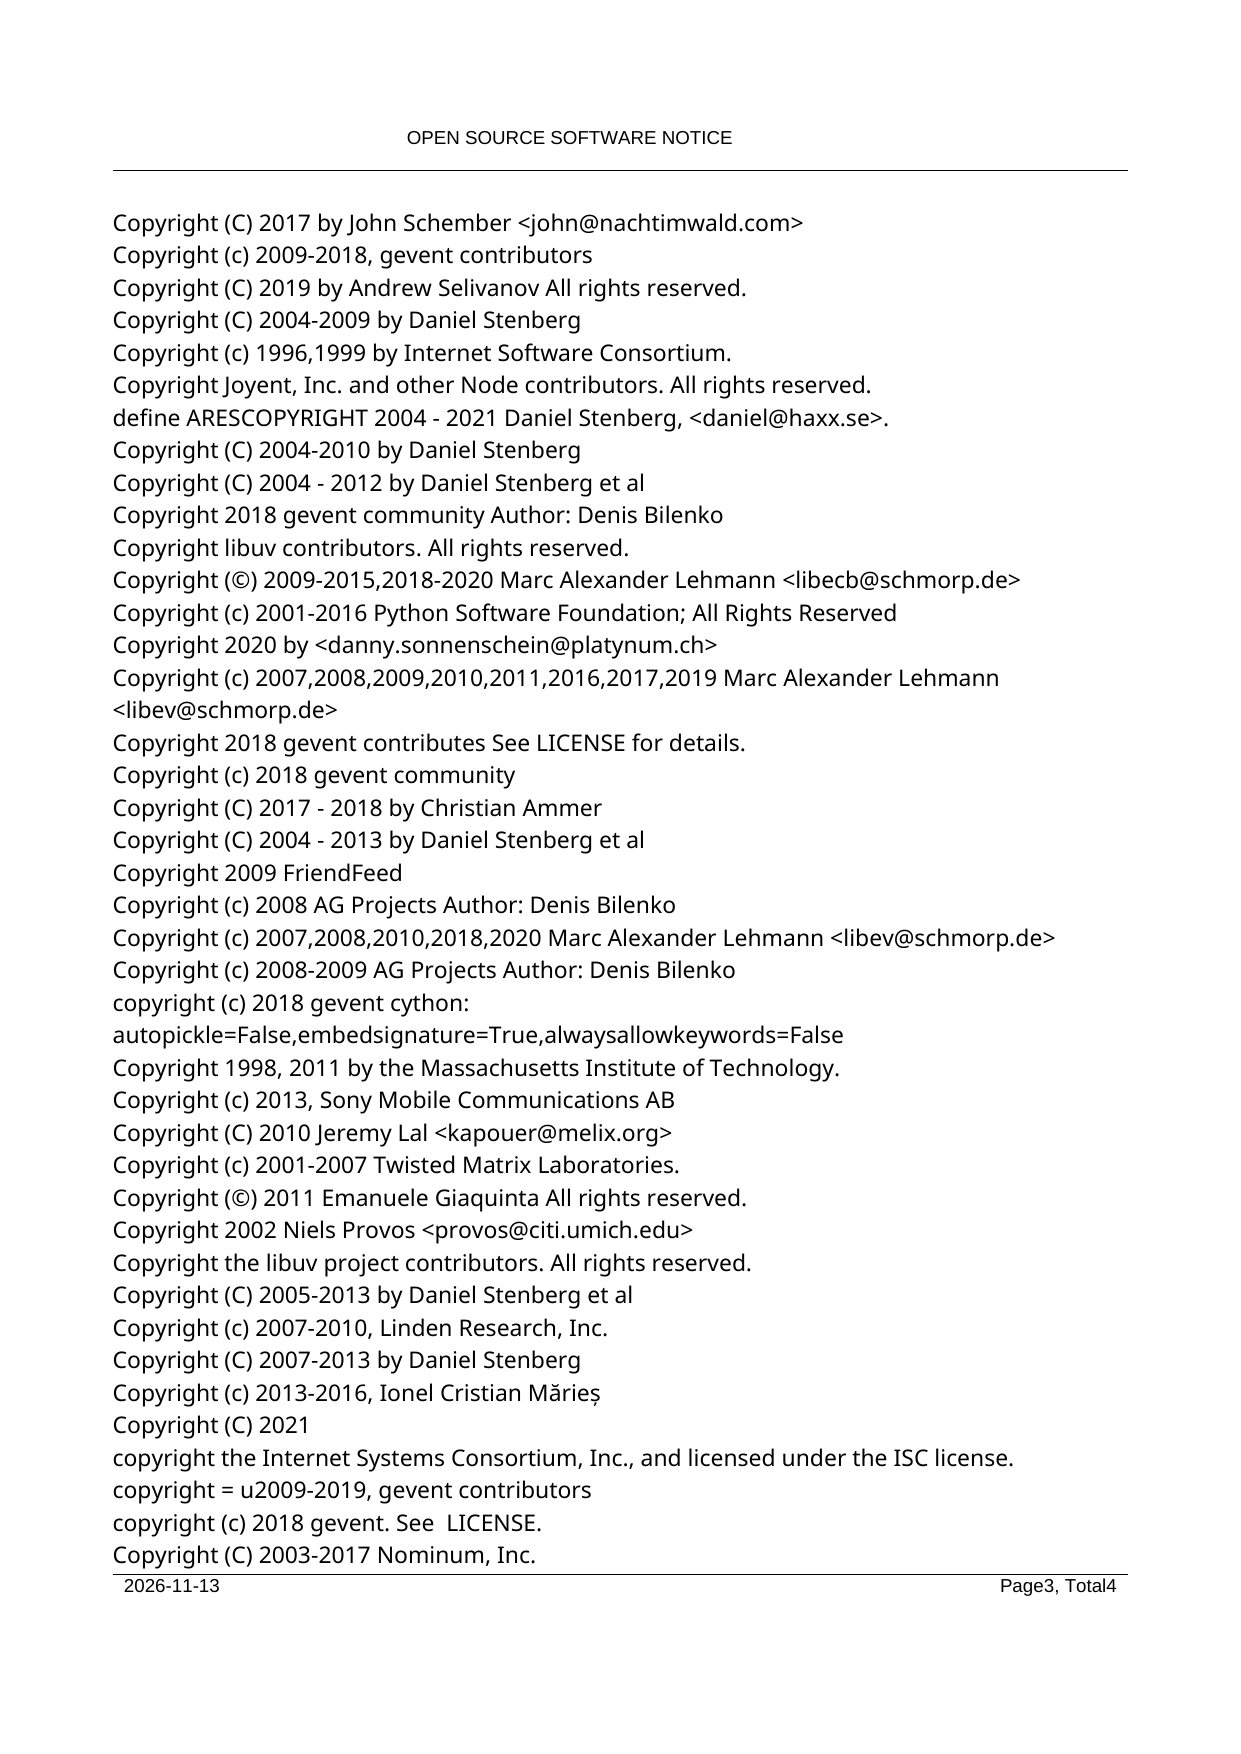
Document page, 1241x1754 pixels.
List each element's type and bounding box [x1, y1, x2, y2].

text [112, 206, 1128, 1571]
